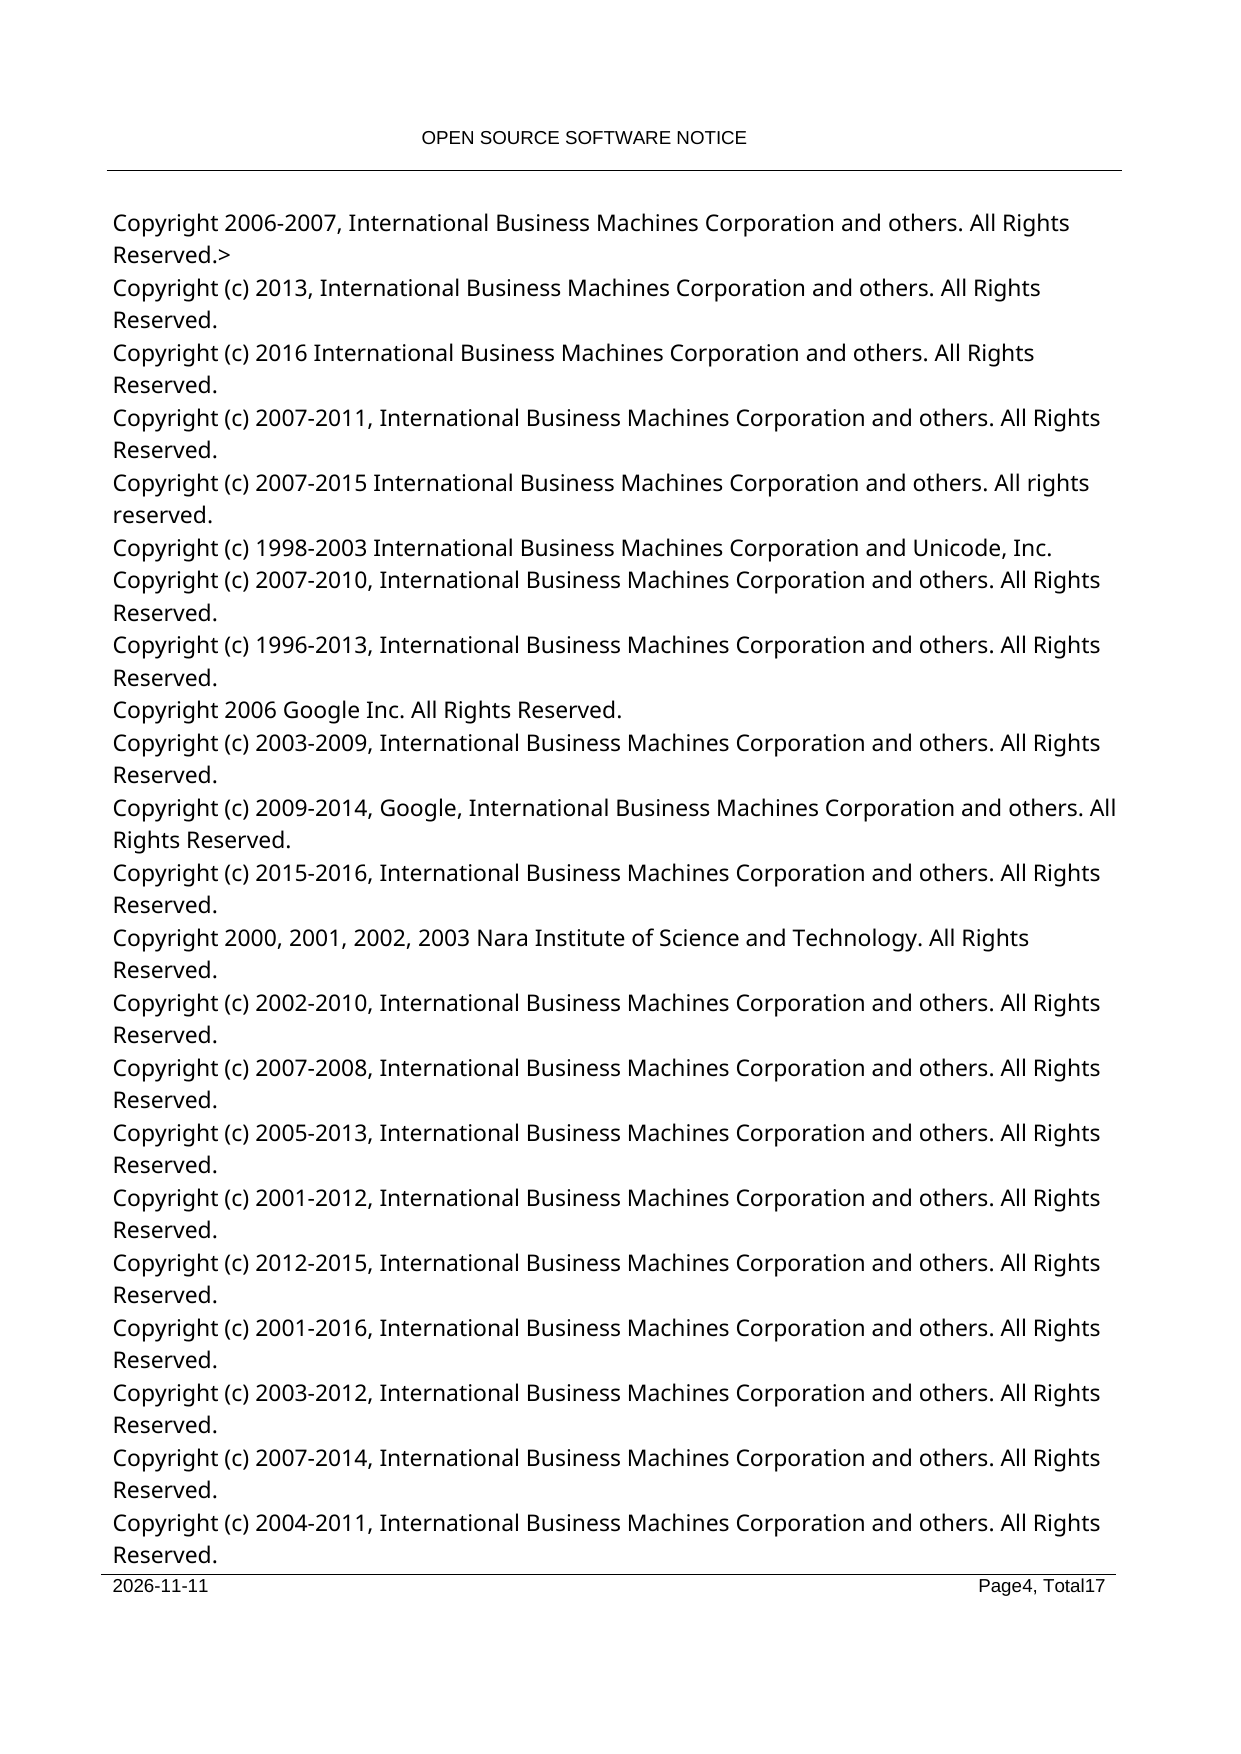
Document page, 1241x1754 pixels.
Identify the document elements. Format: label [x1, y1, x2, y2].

text [112, 206, 1128, 1571]
